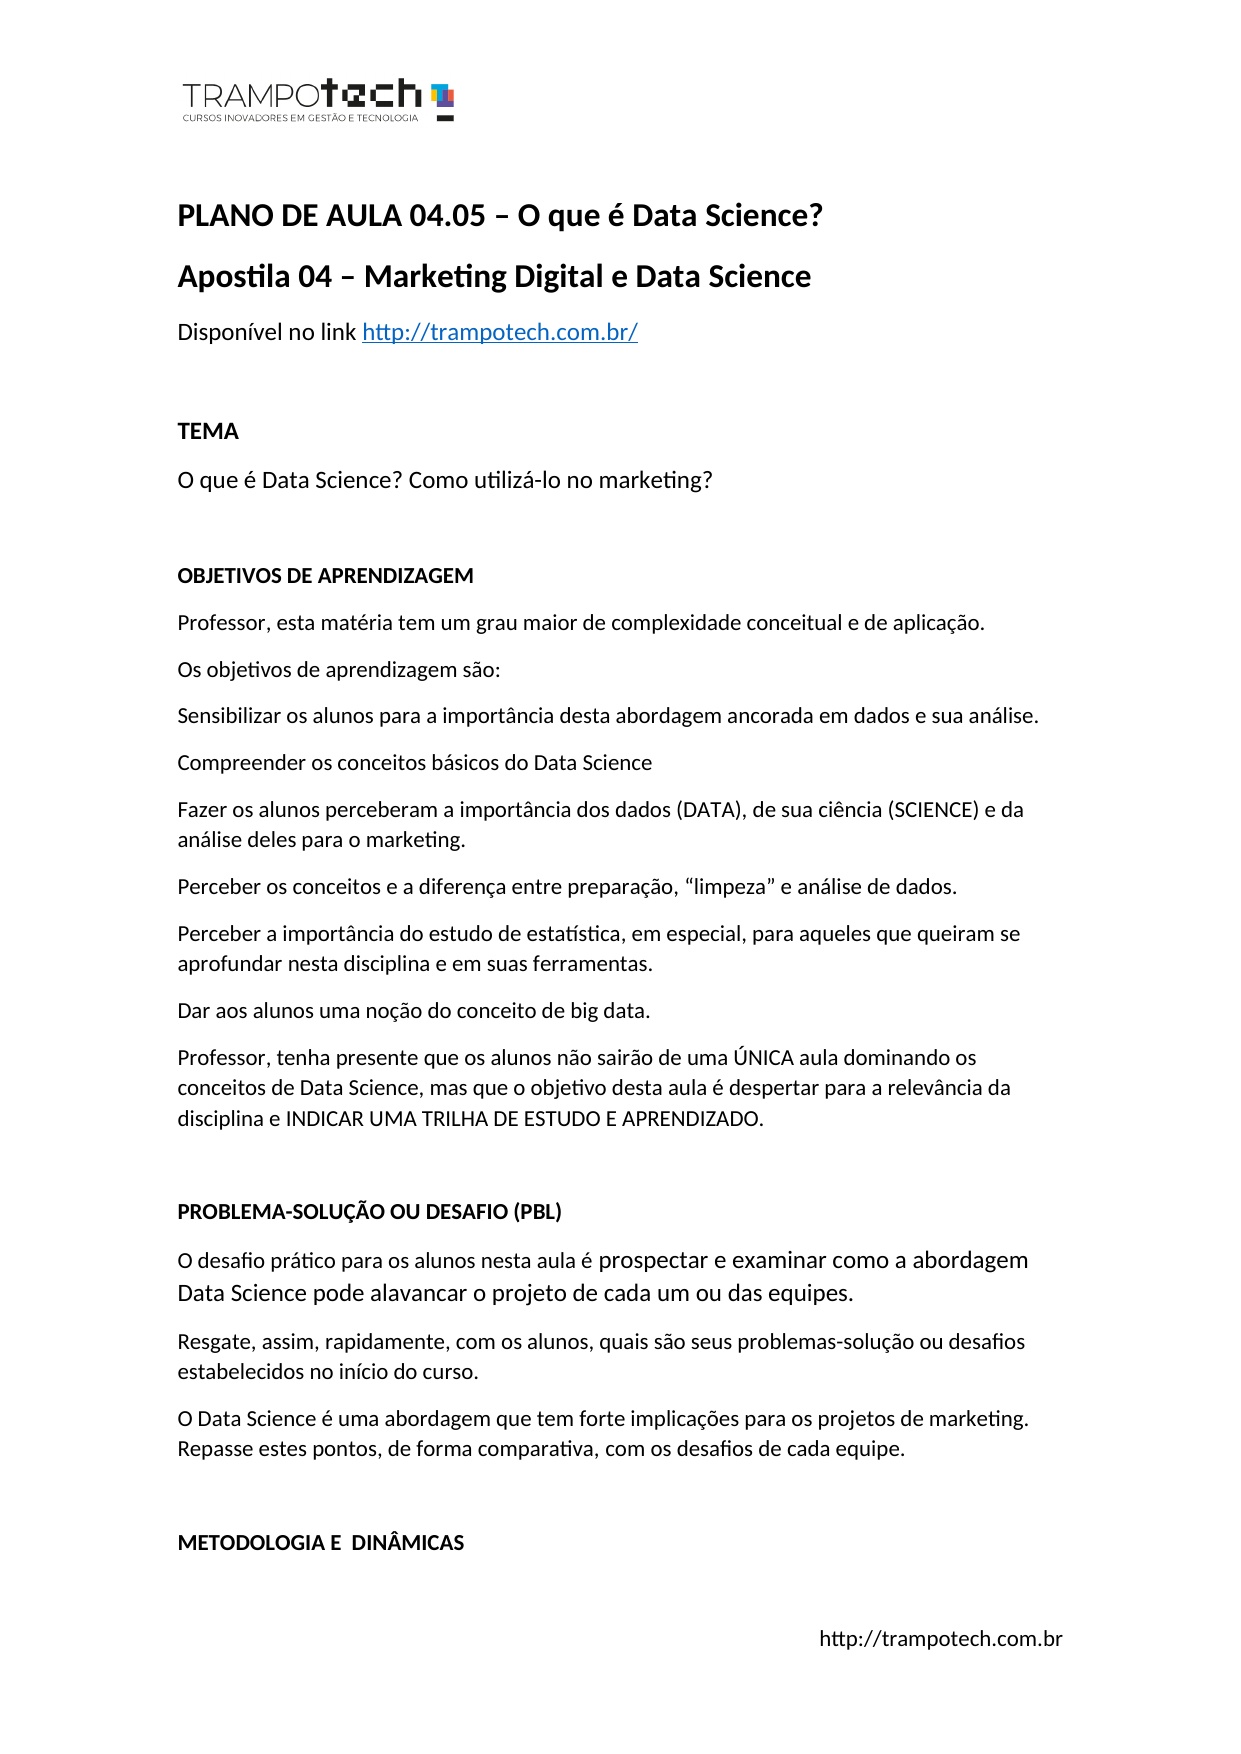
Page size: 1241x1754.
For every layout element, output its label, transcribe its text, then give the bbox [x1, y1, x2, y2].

text Apostila 04 – Marketing Digital e Data Science [177, 255, 1063, 296]
text O desafio prático para os alunos nesta aula é prospectar e examinar como a abordagem Data Science pode alavancar o projeto de cada um ou das equipes. [177, 1244, 1063, 1308]
text Os objetivos de aprendizagem são: [177, 655, 1063, 683]
picture [177, 73, 460, 128]
text OBJETIVOS DE APRENDIZAGEM [177, 561, 1063, 589]
text Resgate, assim, rapidamente, com os alunos, quais são seus problemas-solução ou desafios estabelecidos no início do curso. [177, 1327, 1063, 1385]
text Professor, esta matéria tem um grau maior de complexidade conceitual e de aplicação. [177, 608, 1063, 636]
text Perceber os conceitos e a diferença entre preparação, “limpeza” e análise de dados. [177, 872, 1063, 900]
text TEMA [177, 415, 1063, 445]
text O que é Data Science? Como utilizá-lo no marketing? [177, 464, 1063, 495]
text PROBLEMA-SOLUÇÃO OU DESAFIO (PBL) [177, 1197, 1063, 1225]
text Fazer os alunos perceberam a importância dos dados (DATA), de sua ciência (SCIENCE) e da análise deles para o marketing. [177, 795, 1063, 853]
text PLANO DE AULA 04.05 – O que é Data Science? [177, 194, 1063, 235]
text Compreender os conceitos básicos do Data Science [177, 748, 1063, 776]
text METODOLOGIA E DINÂMICAS [177, 1528, 1063, 1556]
text Dar aos alunos uma noção do conceito de big data. [177, 996, 1063, 1024]
text Sensibilizar os alunos para a importância desta abordagem ancorada em dados e sua análise. [177, 702, 1063, 729]
text Perceber a importância do estudo de estatística, em especial, para aqueles que queiram se aprofundar nesta disciplina e em suas ferramentas. [177, 919, 1063, 977]
text Disponível no link http://trampotech.com.br/ [177, 316, 1063, 346]
text Professor, tenha presente que os alunos não sairão de uma ÚNICA aula dominando os conceitos de Data Science, mas que o objetivo desta aula é despertar para a relevância da disciplina e INDICAR UMA TRILHA DE ESTUDO E APRENDIZADO. [177, 1043, 1063, 1132]
text O Data Science é uma abordagem que tem forte implicações para os projetos de marketing. Repasse estes pontos, de forma comparativa, com os desafios de cada equipe. [177, 1404, 1063, 1462]
